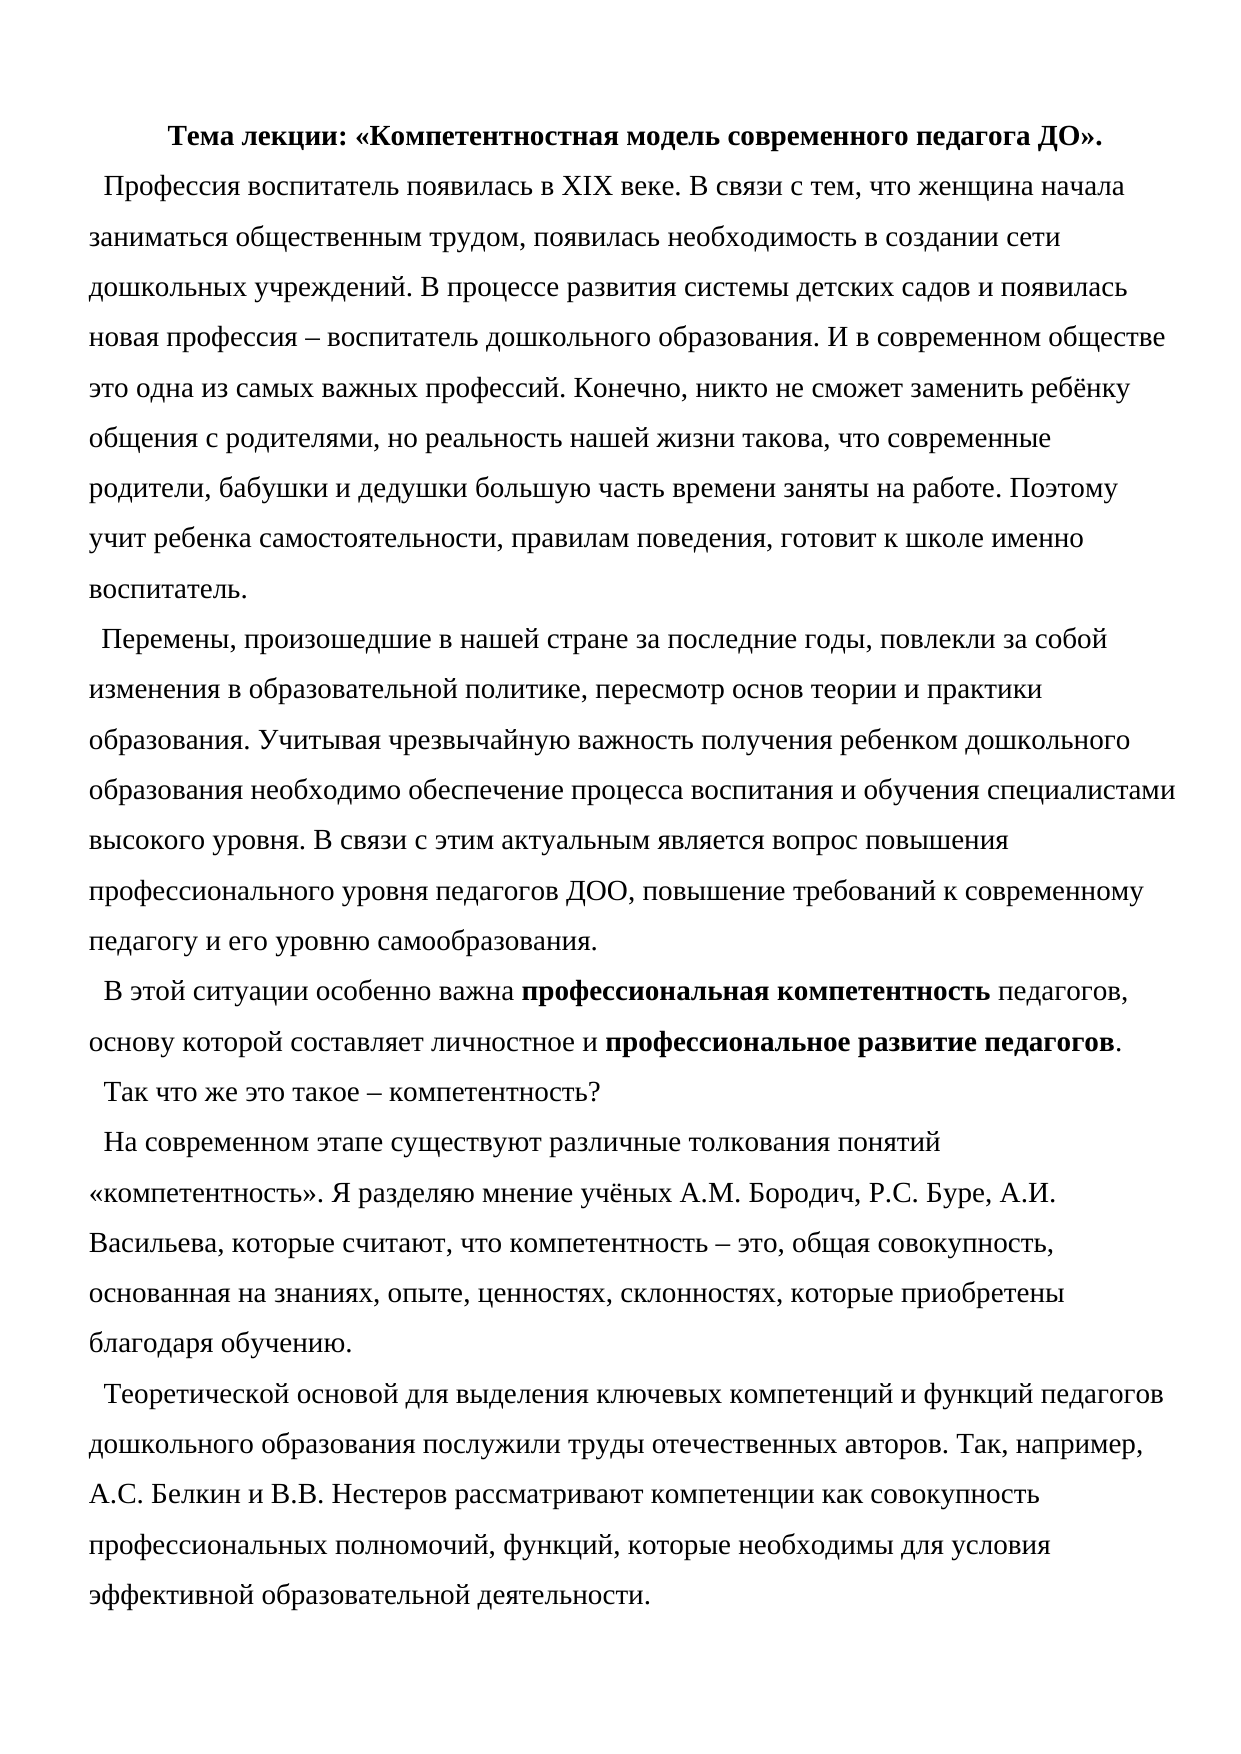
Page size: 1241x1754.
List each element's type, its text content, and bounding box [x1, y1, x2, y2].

text Перемены, произошедшие в нашей стране за последние годы, повлекли за собой изменения в образовательной политике, пересмотр основ теории и практики образования. Учитывая чрезвычайную важность получения ребенком дошкольного образования необходимо обеспечение процесса воспитания и обучения специалистами высокого уровня. В связи с этим актуальным является вопрос повышения профессионального уровня педагогов ДОО, повышение требований к современному педагогу и его уровню самообразования. [89, 621, 1181, 957]
text Так что же это такое – компетентность? [89, 1074, 1181, 1108]
text Тема лекции: «Компетентностная модель современного педагога ДО». [89, 118, 1181, 152]
text В этой ситуации особенно важна профессиональная компетентность педагогов, основу которой составляет личностное и профессиональное развитие педагогов. [89, 973, 1181, 1057]
text Профессия воспитатель появилась в ХIХ веке. В связи с тем, что женщина начала заниматься общественным трудом, появилась необходимость в создании сети дошкольных учреждений. В процессе развития системы детских садов и появилась новая профессия – воспитатель дошкольного образования. И в современном обществе это одна из самых важных профессий. Конечно, никто не сможет заменить ребёнку общения с родителями, но реальность нашей жизни такова, что современные родители, бабушки и дедушки большую часть времени заняты на работе. Поэтому учит ребенка самостоятельности, правилам поведения, готовит к школе именно воспитатель. [89, 168, 1181, 604]
text Теоретической основой для выделения ключевых компетенций и функций педагогов дошкольного образования послужили труды отечественных авторов. Так, например, А.С. Белкин и В.В. Нестеров рассматривают компетенции как совокупность профессиональных полномочий, функций, которые необходимы для условия эффективной образовательной деятельности. [89, 1376, 1181, 1611]
text На современном этапе существуют различные толкования понятий «компетентность». Я разделяю мнение учёных А.М. Бородич, Р.С. Буре, А.И. Васильева, которые считают, что компетентность – это, общая совокупность, основанная на знаниях, опыте, ценностях, склонностях, которые приобретены благодаря обучению. [89, 1124, 1181, 1359]
